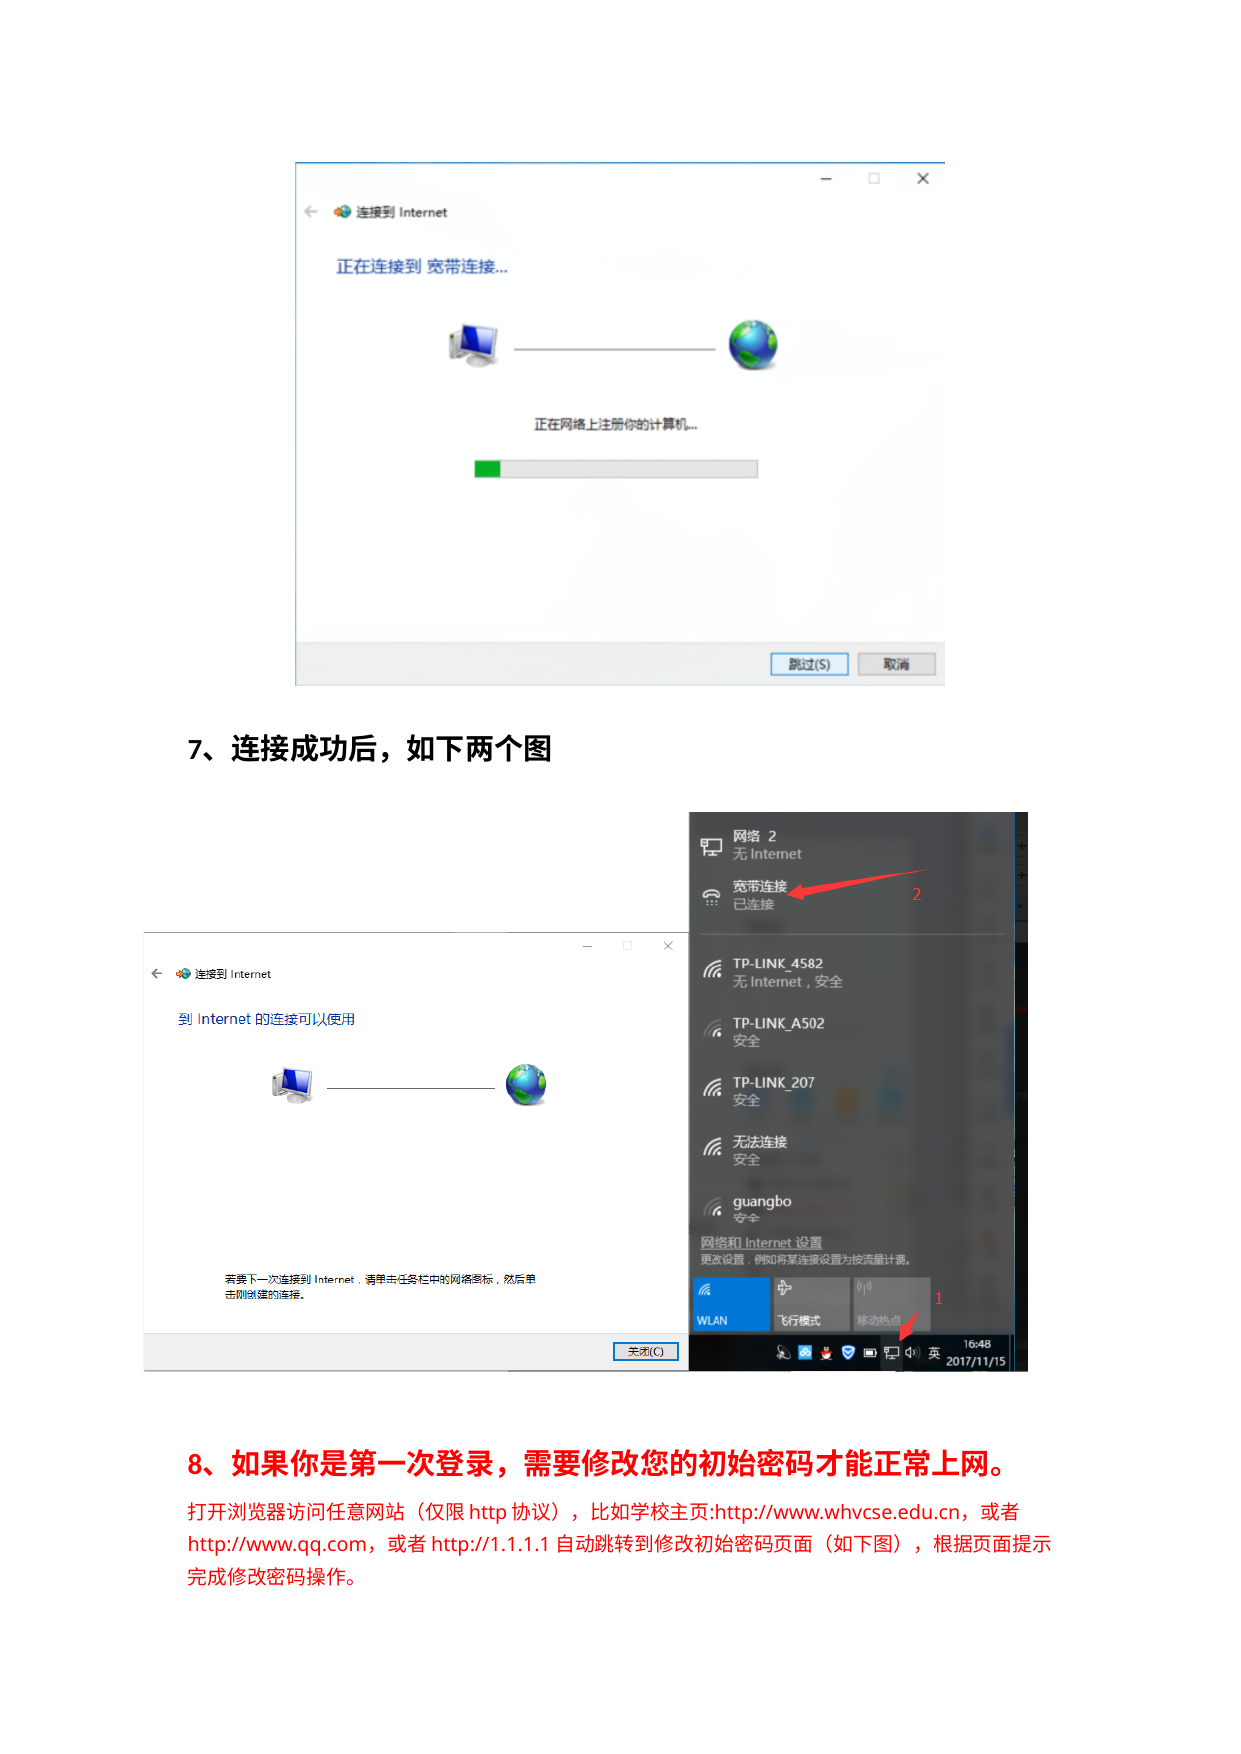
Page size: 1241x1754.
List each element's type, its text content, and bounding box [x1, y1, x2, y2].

text 打开浏览器访问任意网站（仅限http协议），比如学校主页:http://www.whvcse.edu.cn，或者 [187, 1494, 1053, 1527]
picture [143, 812, 1028, 1372]
text http://www.qq.com，或者http://1.1.1.1自动跳转到修改初始密码页面（如下图），根据页面提示完成修改密码操作。 [187, 1527, 1053, 1592]
list 如果你是第一次登录，需要修改您的初始密码才能正常上网。 [187, 1429, 1053, 1494]
picture [295, 162, 945, 686]
list 连接成功后，如下两个图 [187, 714, 1053, 779]
